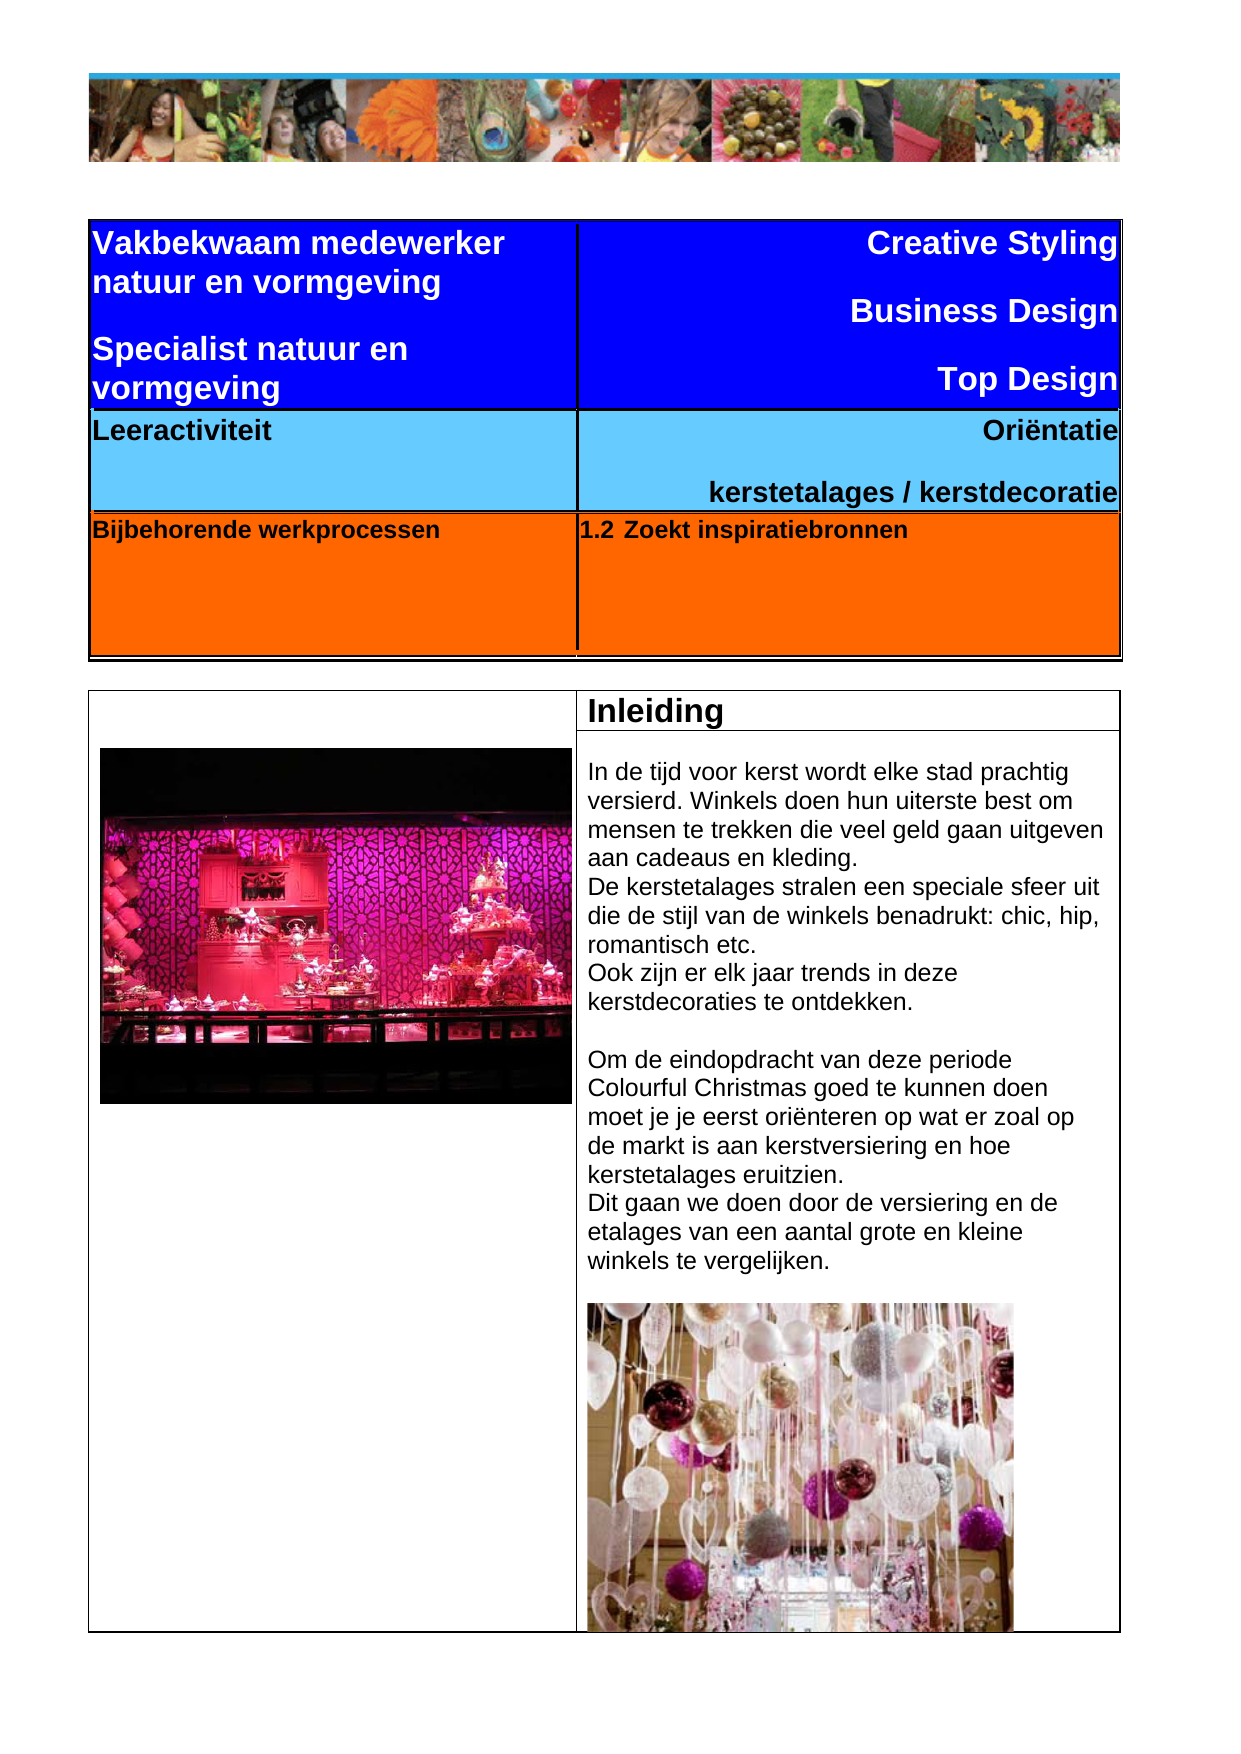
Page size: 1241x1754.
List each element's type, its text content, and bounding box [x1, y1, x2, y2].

picture [100, 748, 572, 1104]
table_header Creative Styling Business Design Top Design [577, 222, 1119, 408]
table_cell In de tijd voor kerst wordt elke stad prachtig versierd. Winkels doen hun uiterste best om mensen te trekken die veel geld gaan uitgeven aan cadeaus en kleding. De kerstetalages stralen een speciale sfeer uit die de stijl van de winkels benadrukt: chic, hip, romantisch etc. Ook zijn er elk jaar trends in deze kerstdecoraties te ontdekken. Om de eindopdracht van deze periode Colourful Christmas goed te kunnen doen moet je je eerst oriënteren op wat er zoal op de markt is aan kerstversiering en hoe kerstetalages eruitzien. Dit gaan we doen door de versiering en de etalages van een aantal grote en kleine winkels te vergelijken. [577, 731, 1119, 1631]
table_cell Bijbehorende werkprocessen [91, 510, 577, 655]
table_cell Oriëntatie kerstetalages / kerstdecoratie [579, 408, 1121, 510]
table_cell Leeractiviteit [90, 408, 576, 510]
picture [587, 1303, 1014, 1632]
table_header Vakbekwaam medewerker natuur en vormgeving Specialist natuur en vormgeving [91, 220, 577, 408]
picture [88, 73, 1120, 162]
table_header [89, 691, 576, 1631]
table_header Inleiding [577, 691, 1119, 730]
table_cell Zoekt inspiratiebronnen [577, 510, 1120, 655]
